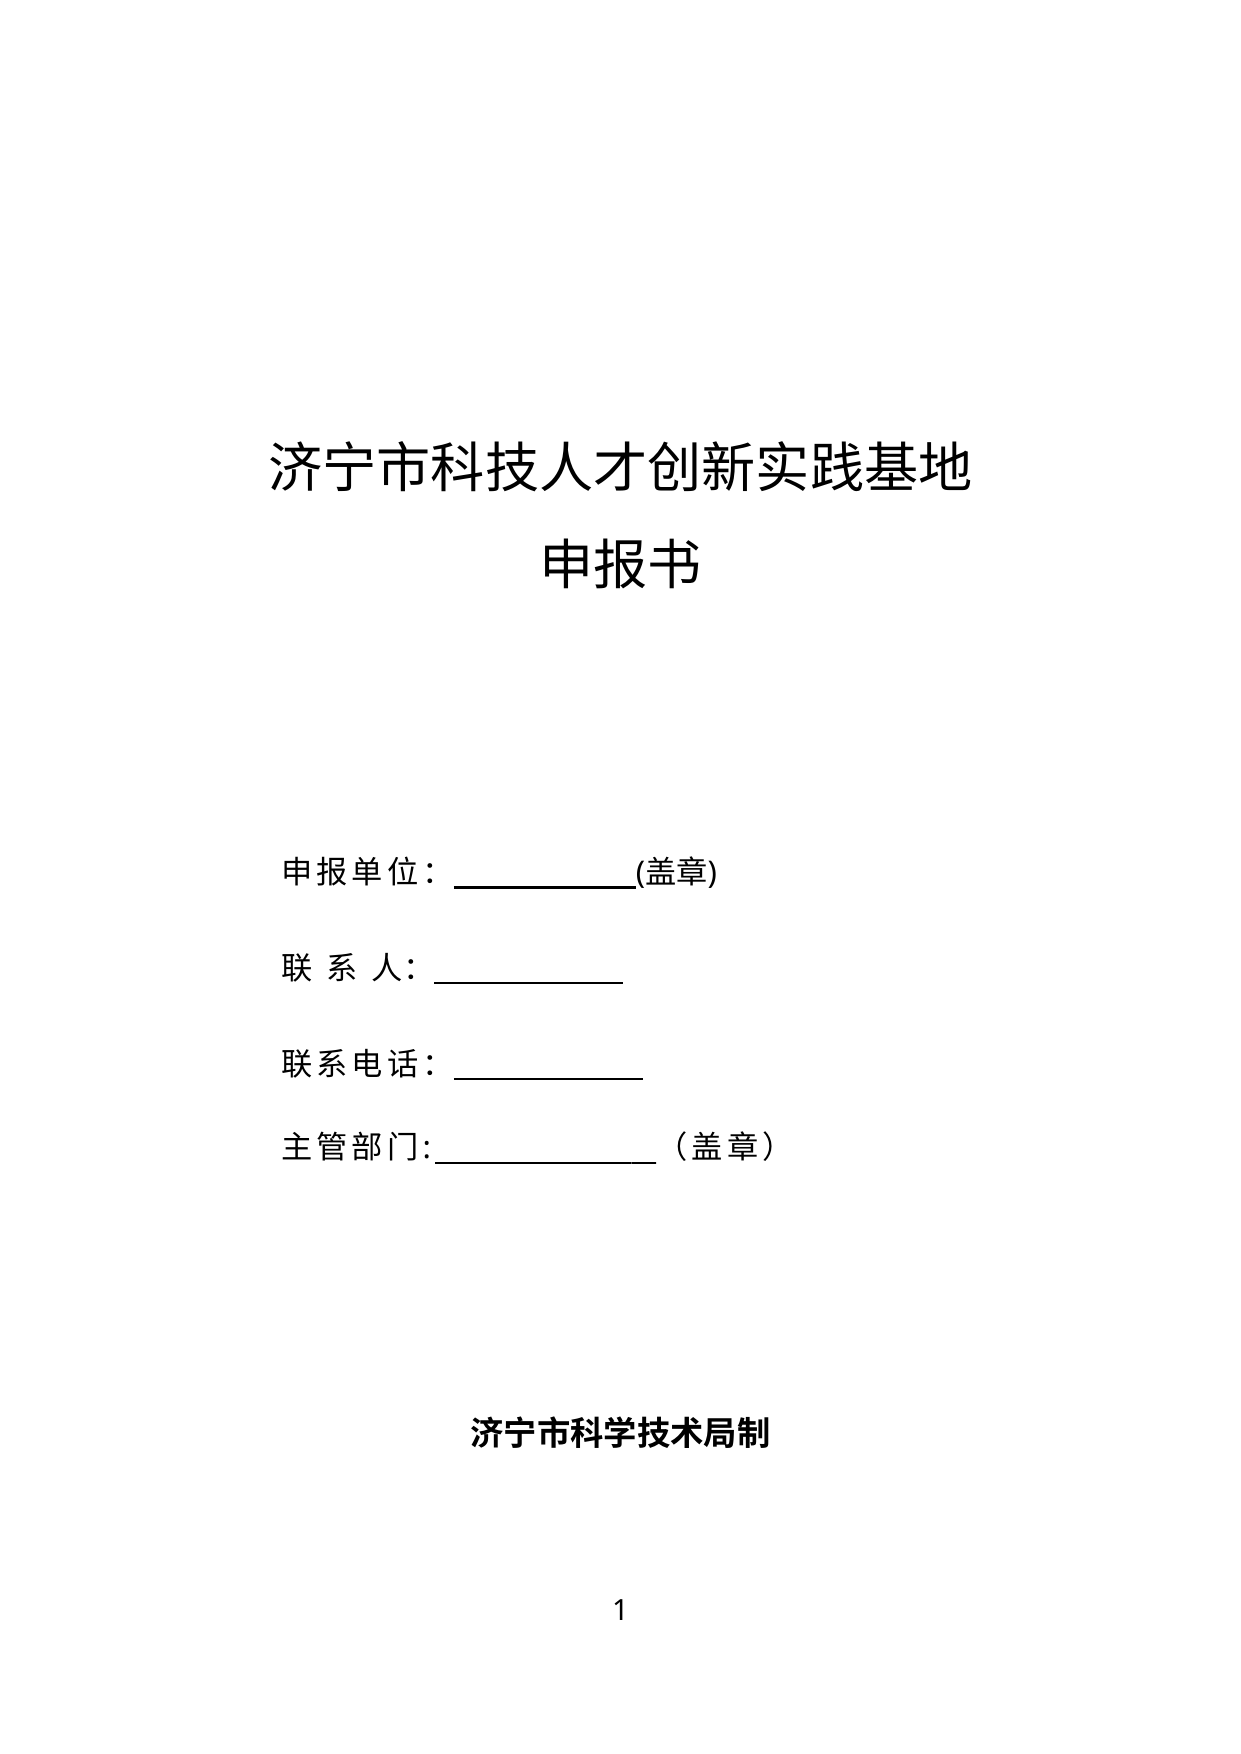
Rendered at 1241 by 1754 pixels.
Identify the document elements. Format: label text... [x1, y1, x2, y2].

text 主管部门: （盖章） [187, 1092, 1053, 1176]
text 济宁市科技人才创新实践基地 [187, 415, 1053, 512]
text 申报单位： (盖章) [187, 817, 1053, 901]
text 联系电话： [187, 1009, 1053, 1092]
text 联 系 人： [187, 913, 1053, 996]
text 申报书 [187, 512, 1053, 610]
text 济宁市科学技术局制 [187, 1396, 1053, 1458]
